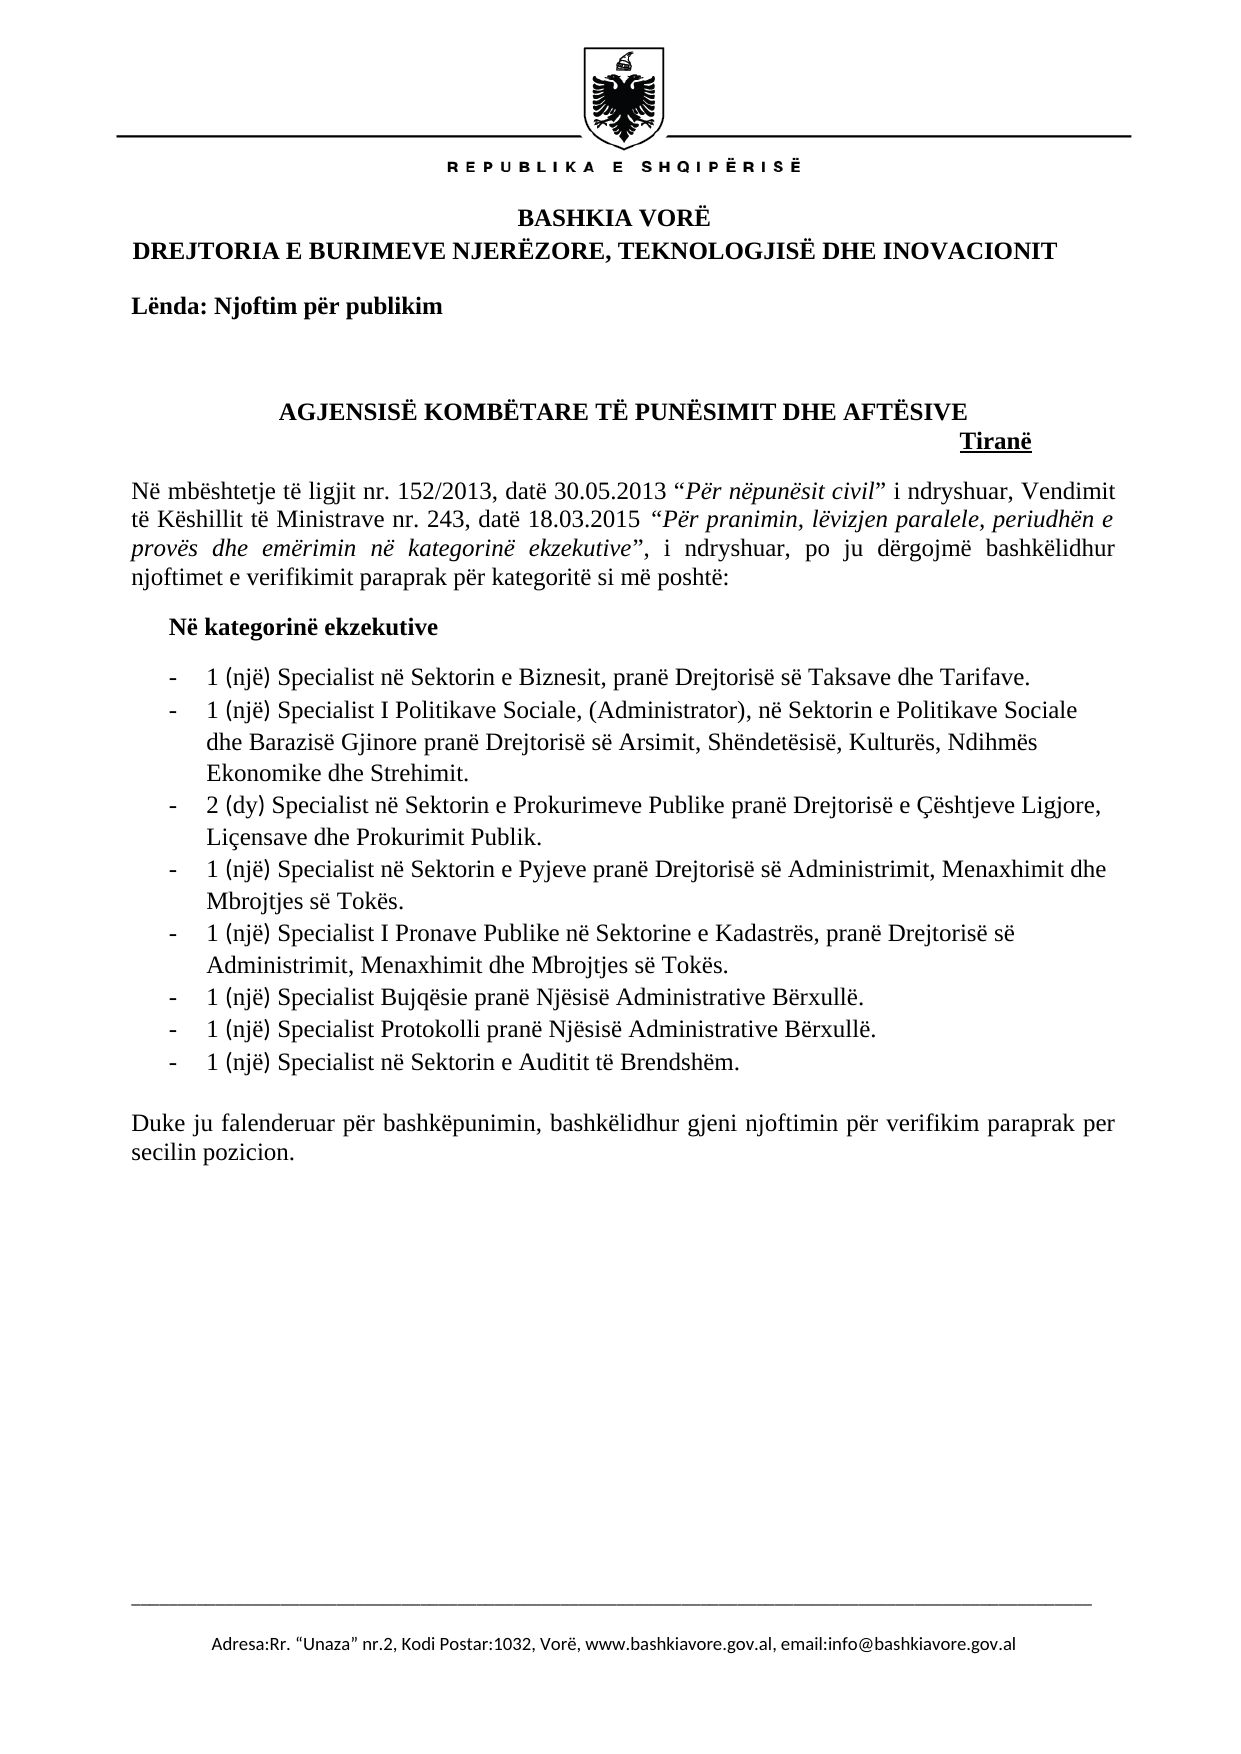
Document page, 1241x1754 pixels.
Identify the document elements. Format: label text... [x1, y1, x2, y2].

list 2 (dy) Specialist në Sektorin e Prokurimeve Publike pranë Drejtorisë e Çështjeve Ligjore, Liçensave dhe Prokurimit Publik. [169, 789, 1116, 851]
list 1 (një) Specialist Protokolli pranë Njësisë Administrative Bërxullë. [169, 1014, 1116, 1044]
picture [32, 0, 1214, 180]
list 1 (një) Specialist I Politikave Sociale, (Administrator), në Sektorin e Politikave Sociale dhe Barazisë Gjinore pranë Drejtorisë së Arsimit, Shëndetësisë, Kulturës, Ndihmës Ekonomike dhe Strehimit. [169, 694, 1116, 787]
list 1 (një) Specialist në Sektorin e Biznesit, pranë Drejtorisë së Taksave dhe Tarifave. [169, 661, 1116, 692]
text Në mbështetje të ligjit nr. 152/2013, datë 30.05.2013 “Për nëpunësit civil” i ndryshuar, Vendimit të Këshillit të Ministrave nr. 243, datë 18.03.2015 “Për pranimin, lëvizjen paralele, periudhën e provës dhe emërimin në kategorinë ekzekutive”, i ndryshuar, po ju dërgojmë bashkëlidhur njoftimet e verifikimit paraprak për kategoritë si më poshtë: [131, 476, 1116, 591]
list 1 (një) Specialist Bujqësie pranë Njësisë Administrative Bërxullë. [169, 981, 1116, 1011]
list 1 (një) Specialist në Sektorin e Auditit të Brendshëm. [169, 1047, 1116, 1077]
text Lënda: Njoftim për publikim [131, 291, 1116, 320]
text Në kategorinë ekzekutive [169, 612, 1116, 640]
list 1 (një) Specialist I Pronave Publike në Sektorine e Kadastrës, pranë Drejtorisë së Administrimit, Menaxhimit dhe Mbrojtjes së Tokës. [169, 917, 1116, 978]
text BASHKIA VORË [37, 203, 1116, 232]
text AGJENSISË KOMBËTARE TË PUNËSIMIT DHE AFTËSIVE Tiranë [131, 397, 1116, 455]
text Duke ju falenderuar për bashkëpunimin, bashkëlidhur gjeni njoftimin për verifikim paraprak per secilin pozicion. [131, 1108, 1116, 1166]
list 1 (një) Specialist në Sektorin e Pyjeve pranë Drejtorisë së Administrimit, Menaxhimit dhe Mbrojtjes së Tokës. [169, 853, 1116, 914]
text DREJTORIA E BURIMEVE NJERËZORE, TEKNOLOGJISË DHE INOVACIONIT [75, 236, 1116, 265]
